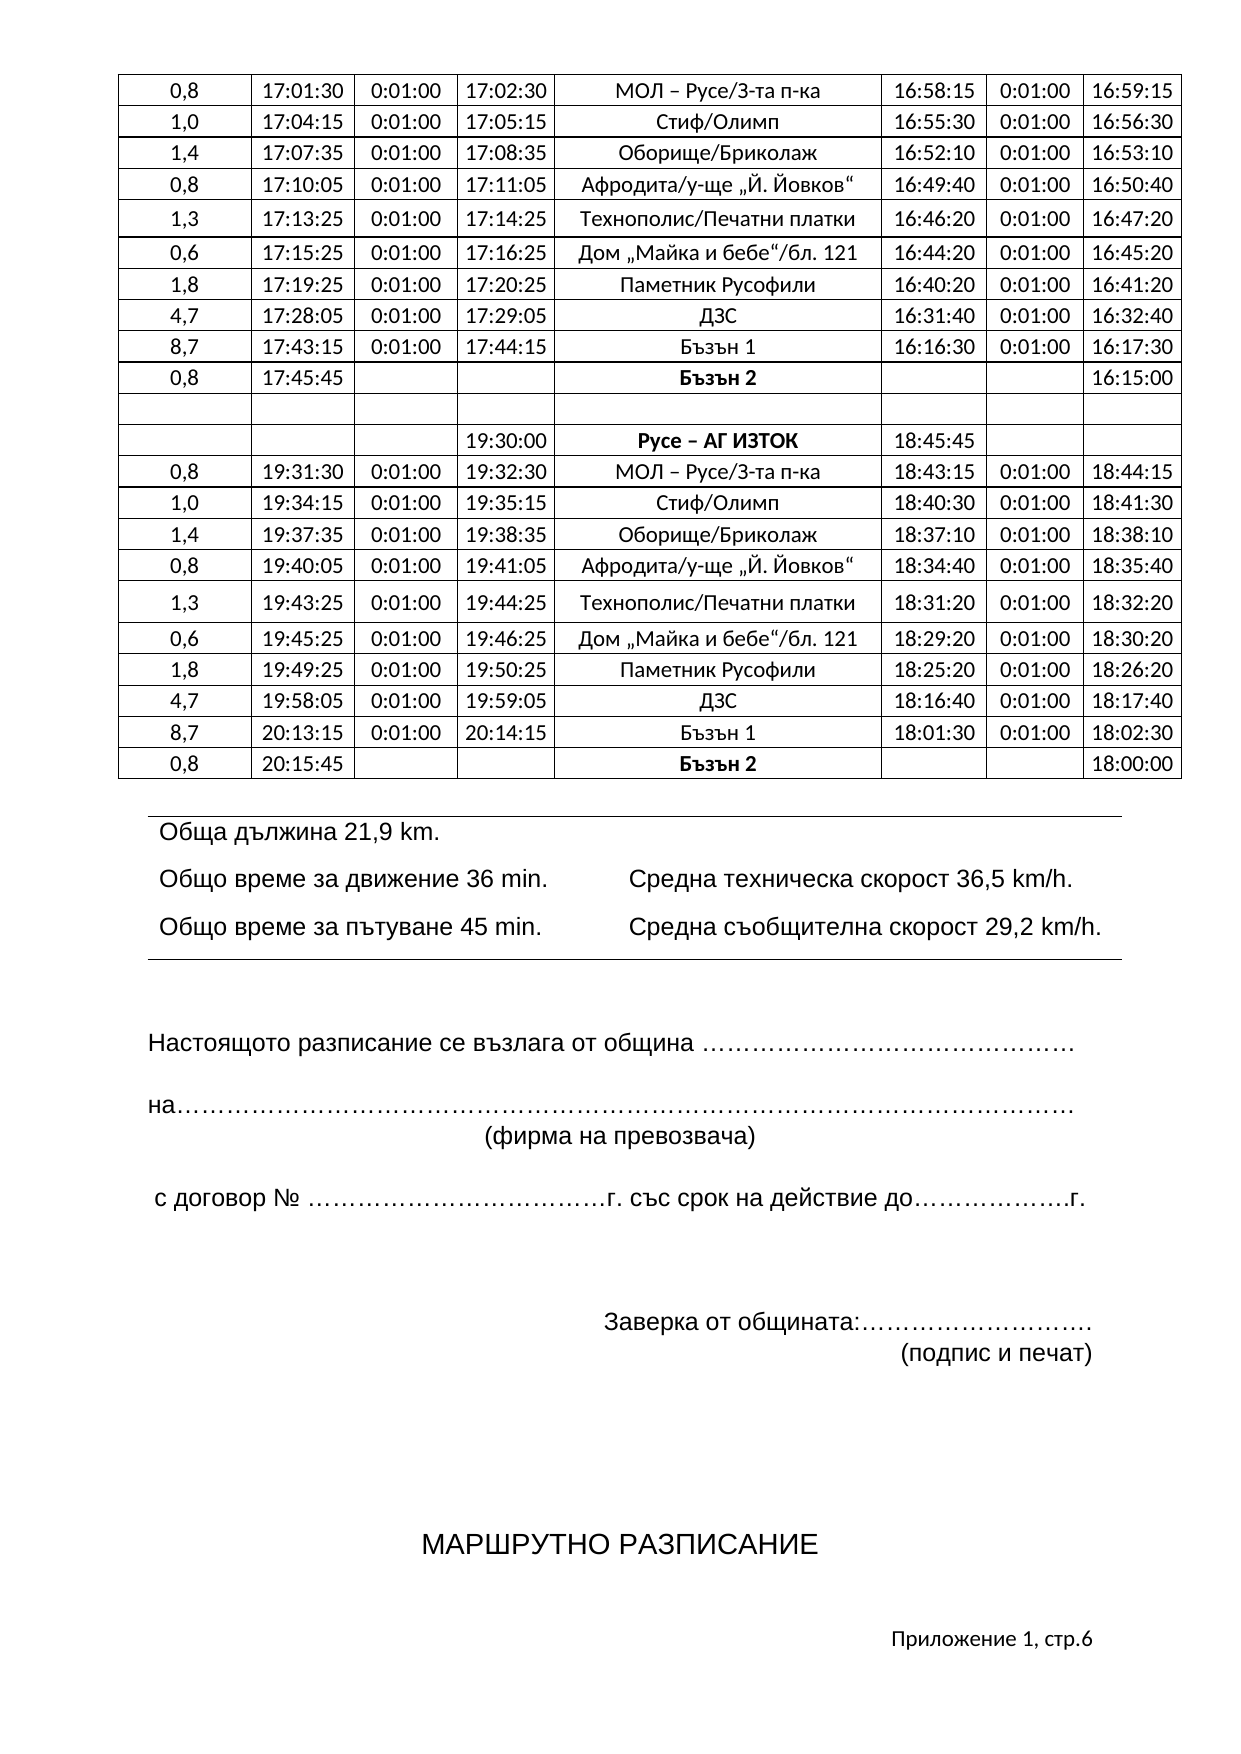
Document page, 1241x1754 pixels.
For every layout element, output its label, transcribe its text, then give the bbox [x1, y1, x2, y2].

table_cell 17:08:35 [458, 138, 554, 168]
table_cell Общо време за пътуване 45 min. [148, 912, 617, 959]
table_cell 19:49:25 [252, 654, 354, 684]
table_cell 0:01:00 [987, 269, 1083, 299]
table_cell МОЛ – Русе/З-та п-ка [555, 75, 881, 105]
table_cell 18:38:10 [1084, 519, 1181, 549]
table_cell 19:58:05 [252, 686, 354, 716]
table_cell 20:15:45 [252, 748, 354, 778]
table_cell 17:29:05 [458, 300, 554, 330]
table_cell 1,8 [119, 654, 251, 684]
table_cell 19:40:05 [252, 550, 354, 580]
table_cell 1,0 [119, 106, 251, 136]
table_cell 0:01:00 [355, 654, 457, 684]
table_cell 17:01:30 [252, 75, 354, 105]
table_cell 18:16:40 [882, 686, 986, 716]
table_cell 0:01:00 [355, 300, 457, 330]
table_cell 18:37:10 [882, 519, 986, 549]
table_cell [1084, 394, 1181, 424]
table_cell 17:10:05 [252, 169, 354, 199]
table_cell 0:01:00 [355, 488, 457, 518]
table_cell 1,4 [119, 519, 251, 549]
table_cell 16:40:20 [882, 269, 986, 299]
table_cell 16:45:20 [1084, 238, 1181, 268]
table_cell Афродита/у-ще „Й. Йовков“ [555, 550, 881, 580]
table_cell 0:01:00 [355, 519, 457, 549]
table_cell 16:17:30 [1084, 331, 1181, 361]
table_cell 19:38:35 [458, 519, 554, 549]
table_cell 18:30:20 [1084, 623, 1181, 653]
table_cell 17:04:15 [252, 106, 354, 136]
table_cell 0:01:00 [355, 169, 457, 199]
table_cell 17:14:25 [458, 200, 554, 236]
table_cell 0,8 [119, 550, 251, 580]
table_cell Средна съобщителна скорост 29,2 km/h. [617, 912, 1122, 959]
table_cell 17:11:05 [458, 169, 554, 199]
table_cell 4,7 [119, 300, 251, 330]
table_cell 17:19:25 [252, 269, 354, 299]
table_cell Бъзън 1 [555, 717, 881, 747]
table_cell ДЗС [555, 686, 881, 716]
table_cell 19:34:15 [252, 488, 354, 518]
table_cell 17:45:45 [252, 363, 354, 393]
table_cell 19:32:30 [458, 456, 554, 486]
table_cell 19:37:35 [252, 519, 354, 549]
table_cell 0:01:00 [987, 169, 1083, 199]
table_cell 19:35:15 [458, 488, 554, 518]
table_cell 0:01:00 [355, 106, 457, 136]
table_cell Паметник Русофили [555, 654, 881, 684]
table_cell 16:56:30 [1084, 106, 1181, 136]
table_cell [252, 394, 354, 424]
table_cell 17:05:15 [458, 106, 554, 136]
table_cell 1,3 [119, 200, 251, 236]
text МАРШРУТНО РАЗПИСАНИЕ [148, 1527, 1093, 1561]
table_cell 0:01:00 [987, 200, 1083, 236]
table_cell 17:02:30 [458, 75, 554, 105]
table_cell [987, 748, 1083, 778]
table_cell 0:01:00 [355, 686, 457, 716]
table_cell 18:41:30 [1084, 488, 1181, 518]
table_cell 0:01:00 [355, 138, 457, 168]
table_cell Дом „Майка и бебе“/бл. 121 [555, 238, 881, 268]
table_cell Стиф/Олимп [555, 106, 881, 136]
table_cell 19:46:25 [458, 623, 554, 653]
table_cell 0:01:00 [987, 654, 1083, 684]
table_cell Дом „Майка и бебе“/бл. 121 [555, 623, 881, 653]
table_cell [119, 394, 251, 424]
table_cell 0:01:00 [987, 238, 1083, 268]
table_cell 19:41:05 [458, 550, 554, 580]
table_cell 17:07:35 [252, 138, 354, 168]
table_cell 18:29:20 [882, 623, 986, 653]
table_cell 19:30:00 [458, 425, 554, 455]
table_cell 0,8 [119, 748, 251, 778]
table_cell 0:01:00 [987, 138, 1083, 168]
table_cell 0,6 [119, 623, 251, 653]
table_cell 18:43:15 [882, 456, 986, 486]
table_cell 0:01:00 [987, 519, 1083, 549]
table_cell 19:50:25 [458, 654, 554, 684]
table_cell 0:01:00 [987, 488, 1083, 518]
table_cell 0,6 [119, 238, 251, 268]
table_cell 17:13:25 [252, 200, 354, 236]
table_cell Средна техническа скорост 36,5 km/h. [617, 864, 1122, 912]
table_cell [119, 425, 251, 455]
table_cell [882, 363, 986, 393]
table_cell ДЗС [555, 300, 881, 330]
table_cell 16:32:40 [1084, 300, 1181, 330]
table_cell [1084, 425, 1181, 455]
table_cell 16:49:40 [882, 169, 986, 199]
table_cell 17:28:05 [252, 300, 354, 330]
table_cell 17:44:15 [458, 331, 554, 361]
table_cell 17:43:15 [252, 331, 354, 361]
table_cell 0,8 [119, 169, 251, 199]
table_cell 18:17:40 [1084, 686, 1181, 716]
text Настоящото разписание се възлага от община ……………………………………… [148, 1027, 1093, 1056]
table_cell 16:59:15 [1084, 75, 1181, 105]
table_cell 0:01:00 [987, 75, 1083, 105]
table_cell Общо време за движение 36 min. [148, 864, 617, 912]
text на……………………………………………………………………………………………… [148, 1089, 1093, 1118]
table_cell 0:01:00 [987, 686, 1083, 716]
table_cell 17:20:25 [458, 269, 554, 299]
table_cell [252, 425, 354, 455]
table_cell Бъзън 1 [555, 331, 881, 361]
table_cell Оборище/Бриколаж [555, 519, 881, 549]
table_cell 0:01:00 [987, 581, 1083, 622]
table_cell 18:31:20 [882, 581, 986, 622]
table_cell Технополис/Печатни платки [555, 581, 881, 622]
table_cell 18:44:15 [1084, 456, 1181, 486]
table_cell 18:35:40 [1084, 550, 1181, 580]
table_cell Бъзън 2 [555, 363, 881, 393]
table_cell [355, 363, 457, 393]
table_cell 16:44:20 [882, 238, 986, 268]
table_cell 1,3 [119, 581, 251, 622]
table_cell 0:01:00 [987, 331, 1083, 361]
table_cell 0:01:00 [355, 75, 457, 105]
table_cell 0:01:00 [987, 550, 1083, 580]
table_cell 16:46:20 [882, 200, 986, 236]
table_cell 18:45:45 [882, 425, 986, 455]
table_cell 0:01:00 [987, 300, 1083, 330]
table_cell Технополис/Печатни платки [555, 200, 881, 236]
table_cell 20:14:15 [458, 717, 554, 747]
table_header [617, 817, 1122, 864]
table_cell 18:00:00 [1084, 748, 1181, 778]
table_cell 19:44:25 [458, 581, 554, 622]
table_cell 16:41:20 [1084, 269, 1181, 299]
table_cell 18:25:20 [882, 654, 986, 684]
table_cell 16:55:30 [882, 106, 986, 136]
table_cell [458, 363, 554, 393]
table_cell 16:50:40 [1084, 169, 1181, 199]
table_cell 0:01:00 [987, 717, 1083, 747]
table_cell 18:01:30 [882, 717, 986, 747]
text (фирма на превозвача) [148, 1121, 1093, 1149]
text с договор № ………………………………г. със срок на действие до……………….г. [148, 1183, 1093, 1211]
table_cell 4,7 [119, 686, 251, 716]
table_cell 1,0 [119, 488, 251, 518]
table_cell [987, 363, 1083, 393]
table_cell Паметник Русофили [555, 269, 881, 299]
table_cell 0:01:00 [355, 200, 457, 236]
table_cell 8,7 [119, 717, 251, 747]
table_cell 0:01:00 [987, 456, 1083, 486]
table_cell 0,8 [119, 456, 251, 486]
table_cell Афродита/у-ще „Й. Йовков“ [555, 169, 881, 199]
table_cell [555, 394, 881, 424]
table_cell Бъзън 2 [555, 748, 881, 778]
table_cell 0:01:00 [355, 717, 457, 747]
table_cell 0,8 [119, 363, 251, 393]
text Заверка от общината:………………………. [148, 1307, 1093, 1336]
table_cell [987, 425, 1083, 455]
table_cell 16:31:40 [882, 300, 986, 330]
table_cell 1,4 [119, 138, 251, 168]
table_cell 18:34:40 [882, 550, 986, 580]
table_cell 16:52:10 [882, 138, 986, 168]
table_cell 0:01:00 [355, 581, 457, 622]
table_cell 19:45:25 [252, 623, 354, 653]
table_cell 18:40:30 [882, 488, 986, 518]
table_header Обща дължина 21,9 km. [148, 817, 617, 864]
table_cell [458, 748, 554, 778]
table_cell 18:26:20 [1084, 654, 1181, 684]
table_cell 17:16:25 [458, 238, 554, 268]
text (подпис и печат) [148, 1338, 1093, 1367]
table_cell Русе – АГ ИЗТОК [555, 425, 881, 455]
table_cell [355, 394, 457, 424]
table_cell [987, 394, 1083, 424]
table_cell Оборище/Бриколаж [555, 138, 881, 168]
table_cell 0:01:00 [355, 550, 457, 580]
table_cell [458, 394, 554, 424]
table_cell [355, 425, 457, 455]
table_cell 16:47:20 [1084, 200, 1181, 236]
table_cell 18:02:30 [1084, 717, 1181, 747]
table_cell 0:01:00 [355, 238, 457, 268]
table_cell 0:01:00 [987, 106, 1083, 136]
table_cell 0:01:00 [355, 269, 457, 299]
table_cell МОЛ – Русе/З-та п-ка [555, 456, 881, 486]
table_cell 16:15:00 [1084, 363, 1181, 393]
table_cell 0:01:00 [355, 456, 457, 486]
table_cell 16:16:30 [882, 331, 986, 361]
table_cell 0:01:00 [355, 623, 457, 653]
table_cell 8,7 [119, 331, 251, 361]
table_cell 16:58:15 [882, 75, 986, 105]
table_cell [882, 748, 986, 778]
table_cell [882, 394, 986, 424]
table_cell 17:15:25 [252, 238, 354, 268]
table_cell 19:43:25 [252, 581, 354, 622]
table_cell 0:01:00 [355, 331, 457, 361]
table_cell 0:01:00 [987, 623, 1083, 653]
table_cell 18:32:20 [1084, 581, 1181, 622]
table_cell 16:53:10 [1084, 138, 1181, 168]
table_cell 1,8 [119, 269, 251, 299]
table_cell 19:59:05 [458, 686, 554, 716]
table_cell 19:31:30 [252, 456, 354, 486]
table_cell [355, 748, 457, 778]
table_cell 0,8 [119, 75, 251, 105]
table_cell 20:13:15 [252, 717, 354, 747]
table_cell Стиф/Олимп [555, 488, 881, 518]
